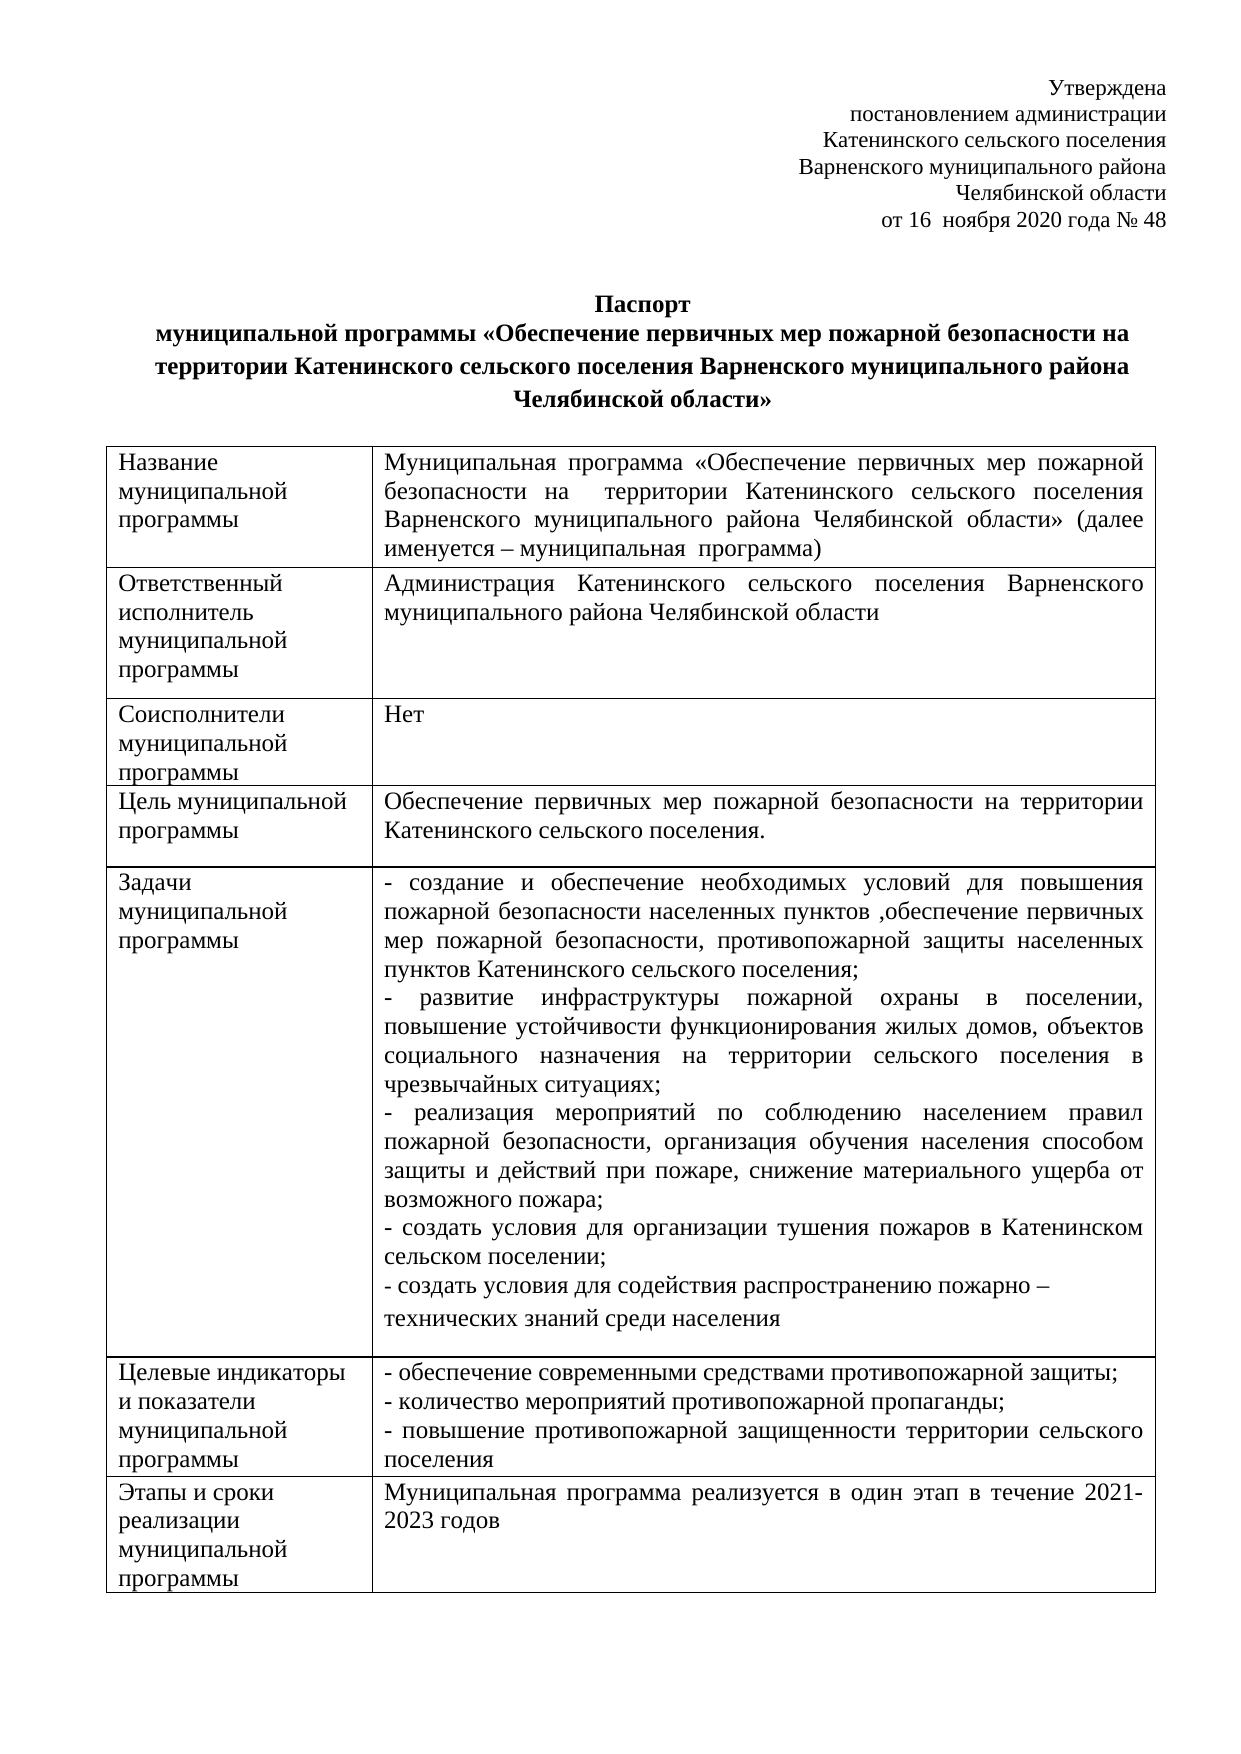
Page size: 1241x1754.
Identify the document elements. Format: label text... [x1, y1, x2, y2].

text от 16 ноября 2020 года № 48 [118, 206, 1167, 232]
text Челябинской области [118, 179, 1167, 206]
table_header Название муниципальной программы [107, 447, 372, 567]
table_cell Администрация Катенинского сельского поселения Варненского муниципального района Челябинской области [373, 568, 1155, 698]
table_cell Муниципальная программа реализуется в один этап в течение 2021-2023 годов [373, 1477, 1155, 1592]
table_cell Нет [373, 699, 1155, 785]
text Паспорт [118, 289, 1167, 318]
text муниципальной программы «Обеспечение первичных мер пожарной безопасности на территории Катенинского сельского поселения Варненского муниципального района Челябинской области» [118, 318, 1167, 413]
table_cell - обеспечение современными средствами противопожарной защиты; - количество мероприятий противопожарной пропаганды; - повышение противопожарной защищенности территории сельского поселения [373, 1358, 1155, 1476]
table_cell Обеспечение первичных мер пожарной безопасности на территории Катенинского сельского поселения. [373, 786, 1155, 866]
table_cell Ответственный исполнитель муниципальной программы [107, 568, 372, 698]
table_cell - создание и обеспечение необходимых условий для повышения пожарной безопасности населенных пунктов ,обеспечение первичных мер пожарной безопасности, противопожарной защиты населенных пунктов Катенинского сельского поселения; - развитие инфраструктуры пожарной охраны в поселении, повышение устойчивости функционирования жилых домов, объектов социального назначения на территории сельского поселения в чрезвычайных ситуациях; - реализация мероприятий по соблюдению населением правил пожарной безопасности, организация обучения населения способом защиты и действий при пожаре, снижение материального ущерба от возможного пожара; - создать условия для организации тушения пожаров в Катенинском сельском поселении; - создать условия для содействия распространению пожарно – технических знаний среди населения [373, 868, 1155, 1356]
text Утверждена [118, 74, 1167, 100]
text Варненского муниципального района [118, 153, 1167, 179]
table_cell Целевые индикаторы и показатели муниципальной программы [107, 1358, 372, 1476]
table_cell Цель муниципальной программы [107, 786, 372, 866]
text постановлением администрации [118, 100, 1167, 127]
table_cell Этапы и сроки реализации муниципальной программы [107, 1477, 372, 1592]
text Катенинского сельского поселения [118, 127, 1167, 153]
table_cell Соисполнители муниципальной программы [107, 699, 372, 785]
table_header Муниципальная программа «Обеспечение первичных мер пожарной безопасности на территории Катенинского сельского поселения Варненского муниципального района Челябинской области» (далее именуется – муниципальная программа) [373, 447, 1155, 567]
table_cell Задачи муниципальной программы [107, 868, 372, 1356]
